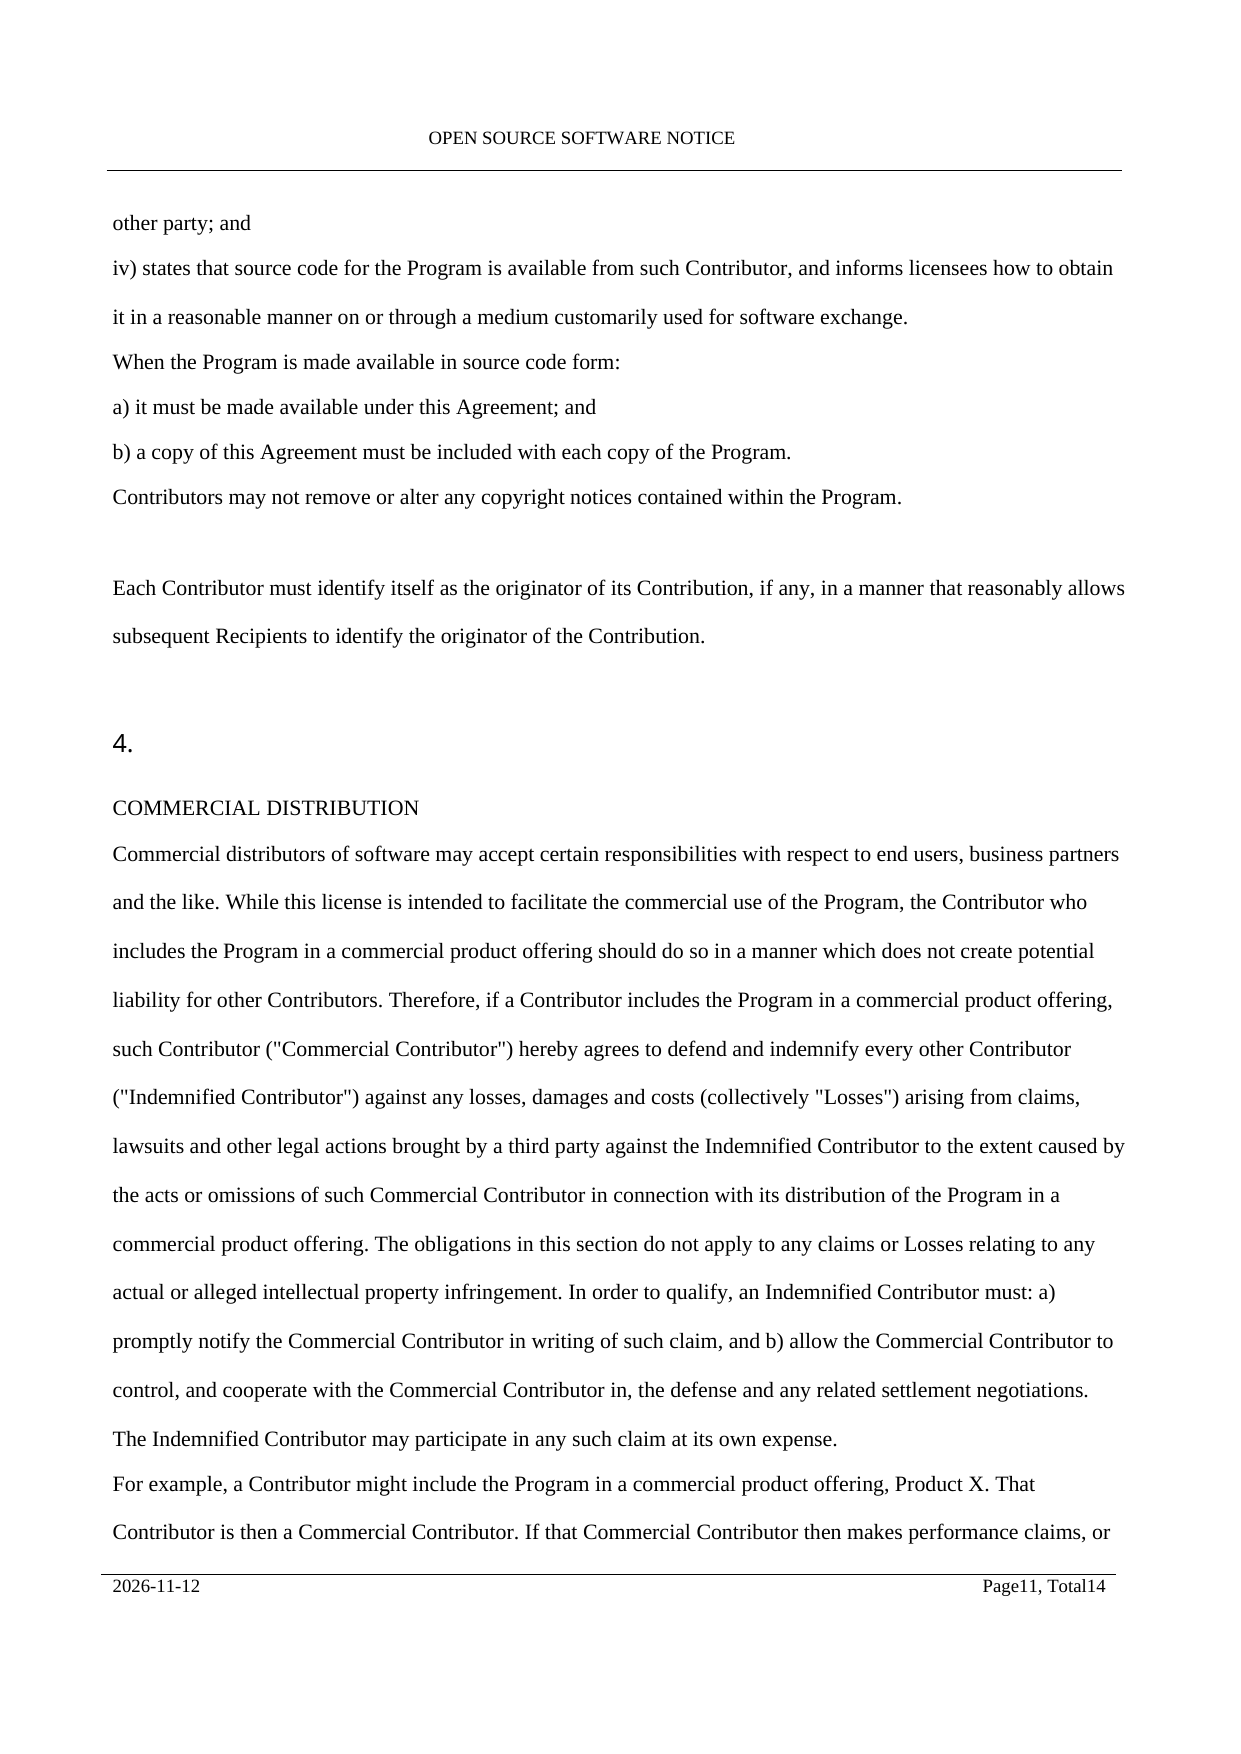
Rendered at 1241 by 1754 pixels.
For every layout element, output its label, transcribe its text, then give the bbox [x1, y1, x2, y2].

text iv) states that source code for the Program is available from such Contributor, and informs licensees how to obtain it in a reasonable manner on or through a medium customarily used for software exchange. [112, 251, 1128, 333]
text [112, 1467, 1128, 1548]
text COMMERCIAL DISTRIBUTION [112, 792, 1128, 824]
text Commercial distributors of software may accept certain responsibilities with respect to end users, business partners and the like. While this license is intended to facilitate the commercial use of the Program, the Contributor who includes the Program in a commercial product offering should do so in a manner which does not create potential liability for other Contributors. Therefore, if a Contributor includes the Program in a commercial product offering, such Contributor ("Commercial Contributor") hereby agrees to defend and indemnify every other Contributor ("Indemnified Contributor") against any losses, damages and costs (collectively "Losses") arising from claims, lawsuits and other legal actions brought by a third party against the Indemnified Contributor to the extent caused by the acts or omissions of such Commercial Contributor in connection with its distribution of the Program in a commercial product offering. The obligations in this section do not apply to any claims or Losses relating to any actual or alleged intellectual property infringement. In order to qualify, an Indemnified Contributor must: a) promptly notify the Commercial Contributor in writing of such claim, and b) allow the Commercial Contributor to control, and cooperate with the Commercial Contributor in, the defense and any related settlement negotiations. The Indemnified Contributor may participate in any such claim at its own expense. [112, 837, 1128, 1454]
text 4. [112, 710, 1128, 775]
text b) a copy of this Agreement must be included with each copy of the Program. [112, 436, 1128, 468]
text Contributors may not remove or alter any copyright notices contained within the Program. [112, 481, 1128, 513]
text When the Program is made available in source code form: [112, 345, 1128, 378]
text a) it must be made available under this Agreement; and [112, 390, 1128, 423]
text Each Contributor must identify itself as the originator of its Contribution, if any, in a manner that reasonably allows subsequent Recipients to identify the originator of the Contribution. [112, 571, 1128, 652]
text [112, 206, 1128, 239]
